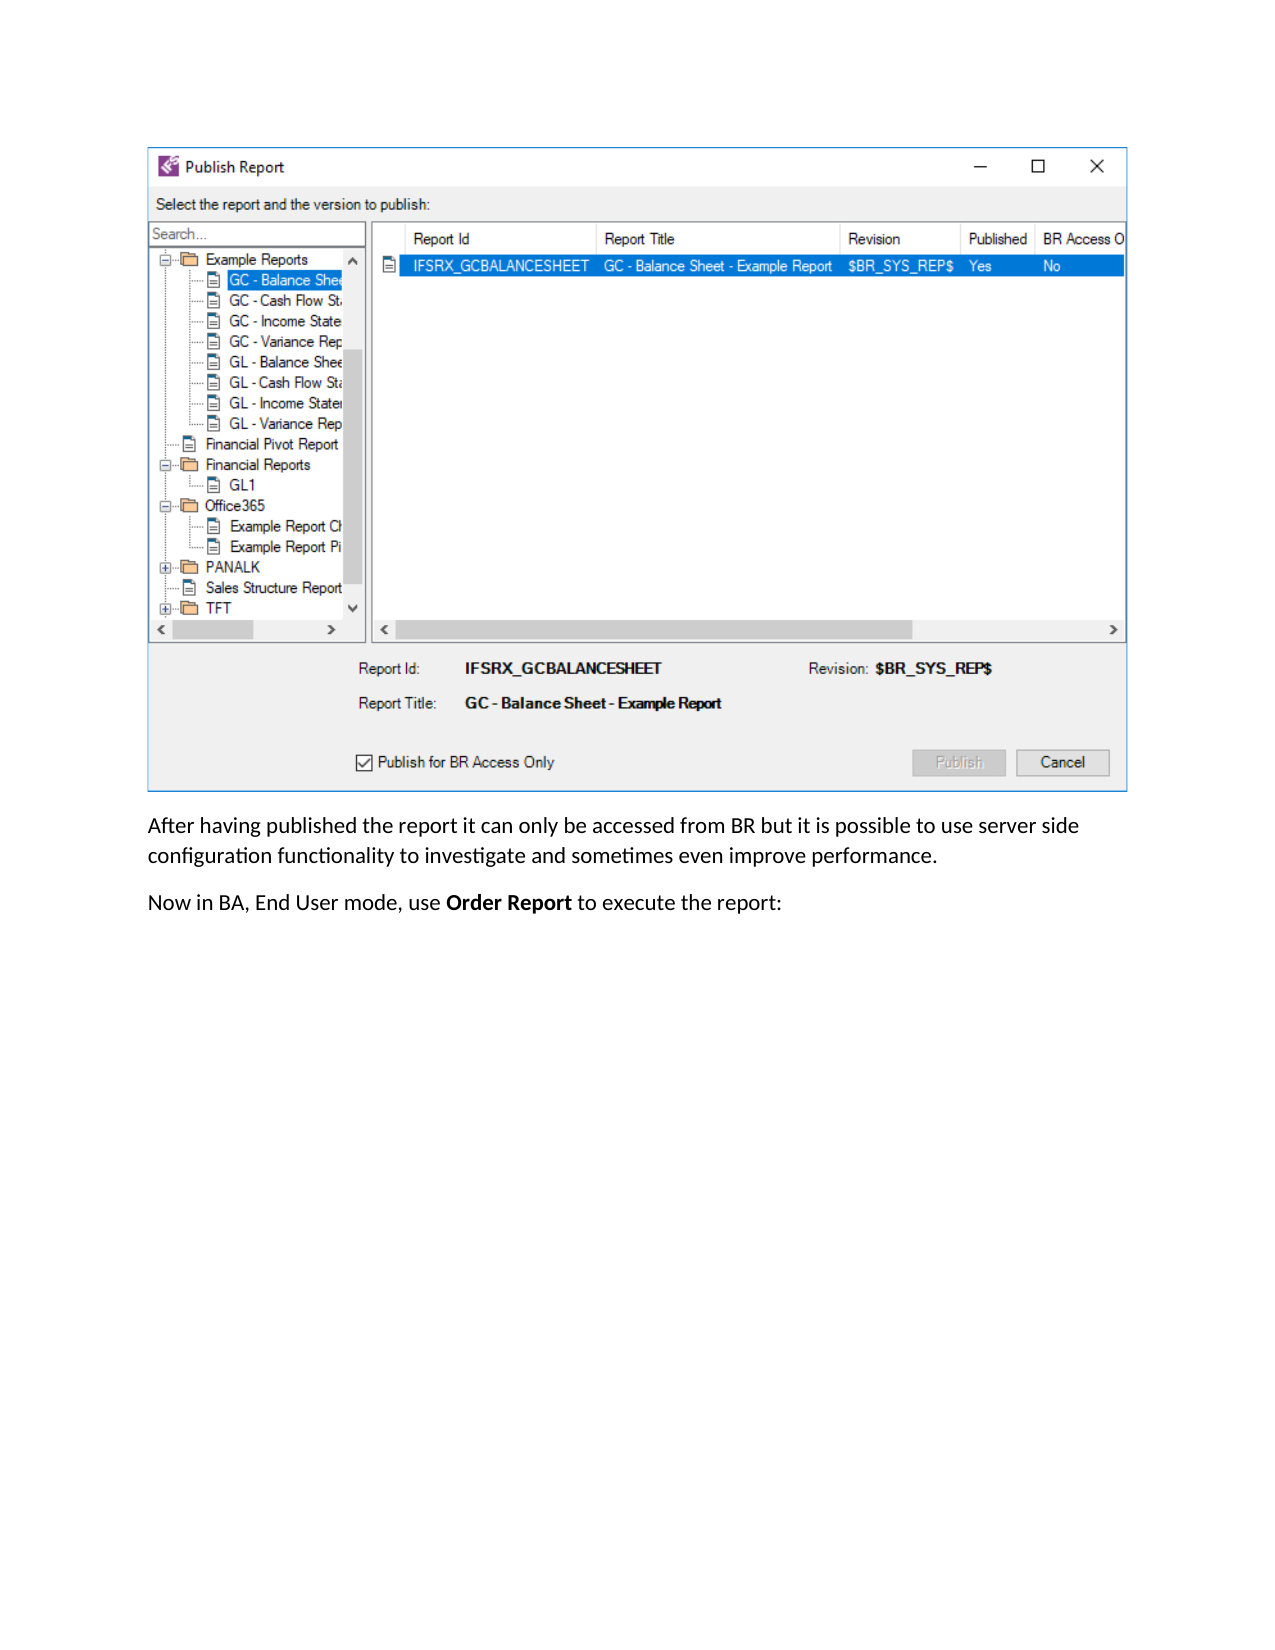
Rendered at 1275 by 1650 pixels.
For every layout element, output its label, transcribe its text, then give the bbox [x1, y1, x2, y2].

picture [147, 147, 1128, 792]
text After having published the report it can only be accessed from BR but it is possible to use server side configuration functionality to investigate and sometimes even improve performance. [148, 811, 1127, 869]
text Now in BA, End User mode, use Order Report to execute the report: [148, 888, 1127, 916]
